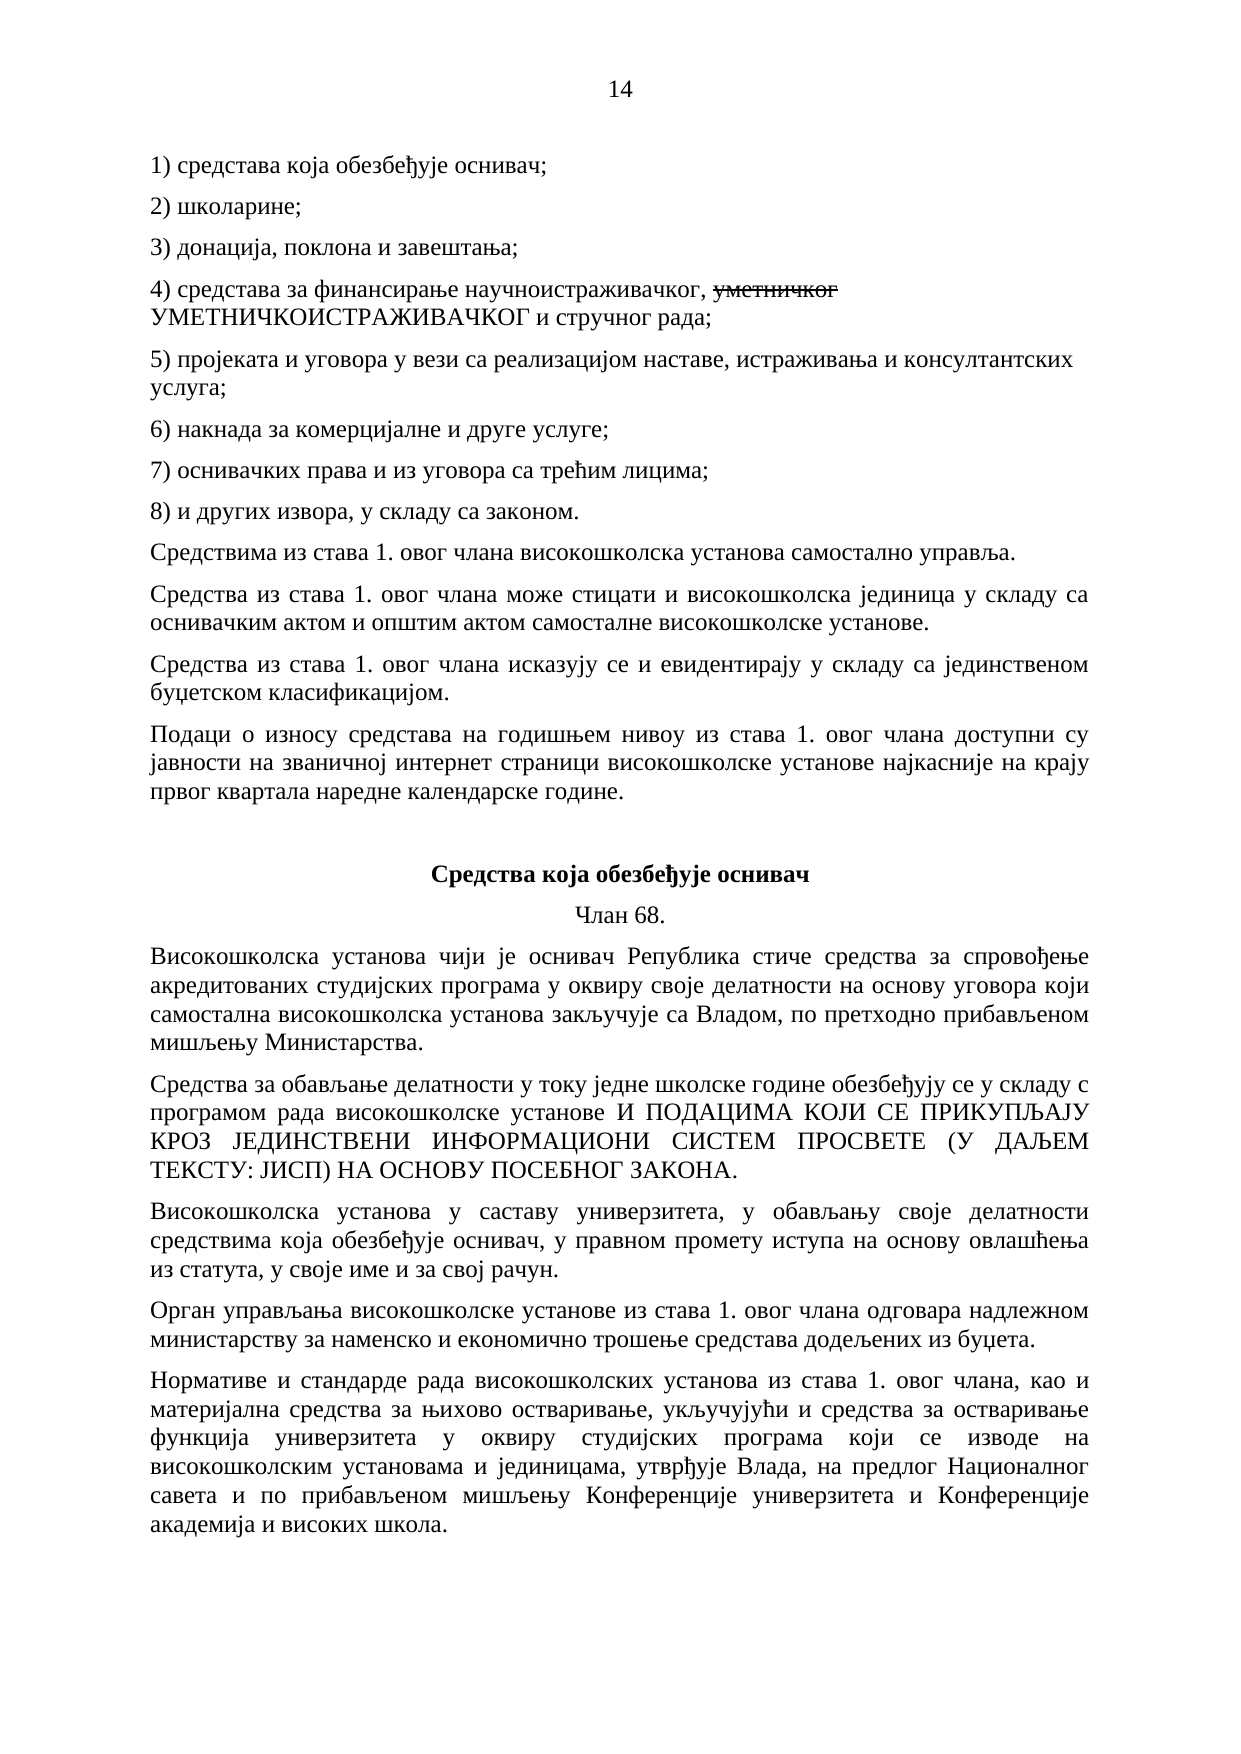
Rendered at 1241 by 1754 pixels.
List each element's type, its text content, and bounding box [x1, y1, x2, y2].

text 1) средстава која обезбеђује оснивач; [150, 150, 1090, 179]
text Средства за обављање делатности у току једне школске године обезбеђују се у складу с програмом рада високошколске установе И ПОДАЦИМА КОЈИ СЕ ПРИКУПЉАЈУ КРОЗ ЈЕДИНСТВЕНИ ИНФОРМАЦИОНИ СИСТЕМ ПРОСВЕТЕ (У ДАЉЕМ ТЕКСТУ: ЈИСП) НА ОСНОВУ ПОСЕБНОГ ЗАКОНА. [150, 1069, 1090, 1184]
text 2) школарине; [150, 191, 1090, 220]
text Средства из става 1. овог члана исказују се и евидентирају у складу са јединственом буџетском класификацијом. [150, 649, 1090, 706]
text Средства из става 1. овог члана може стицати и високошколска јединица у складу са оснивачким актом и општим актом самосталне високошколске установе. [150, 579, 1090, 636]
text Орган управљања високошколске установе из става 1. овог члана одговара надлежном министарству за наменско и економично трошење средстава додељених из буџета. [150, 1295, 1090, 1352]
text Средствима из става 1. овог члана високошколска установа самостално управља. [150, 537, 1090, 566]
text 5) пројеката и уговора у вези са реализацијом наставе, истраживања и консултантских услуга; [150, 344, 1090, 401]
text Високошколска установа чији је оснивач Република стиче средства за спровођење акредитованих студијских програма у оквиру своје делатности на основу уговора који самостална високошколска установа закључује са Владом, по претходно прибављеном мишљењу Министарства. [150, 941, 1090, 1056]
text 7) оснивачких права и из уговора са трећим лицима; [150, 455, 1090, 484]
text 6) накнада за комерцијалне и друге услуге; [150, 414, 1090, 442]
text Високошколска установа у саставу универзитета, у обављању своје делатности средствима која обезбеђује оснивач, у правном промету иступа на основу овлашћења из статута, у своје име и за свој рачун. [150, 1196, 1090, 1282]
text Средства која обезбеђује оснивач [150, 859, 1090, 887]
text 4) средстава за финансирање научноистраживачког, уметничког УМЕТНИЧКОИСТРАЖИВАЧКОГ и стручног рада; [150, 274, 1090, 331]
text Подаци о износу средстава на годишњем нивоу из става 1. овог члана доступни су јавности на званичној интернет страници високошколске установе најкасније на крају првог квартала наредне календарске године. [150, 719, 1090, 805]
text 8) и других извора, у складу са законом. [150, 496, 1090, 525]
text Члан 68. [150, 900, 1090, 929]
text 3) донација, поклона и завештања; [150, 232, 1090, 261]
text Нормативе и стандарде рада високошколских установа из става 1. овог члана, као и материјална средства за њихово остваривање, укључујући и средства за остваривање функција универзитета у оквиру студијских програма који се изводе на високошколским установама и јединицама, утврђује Влада, на предлог Националног савета и по прибављеном мишљењу Конференције универзитета и Конференције академија и високих школа. [150, 1365, 1090, 1537]
